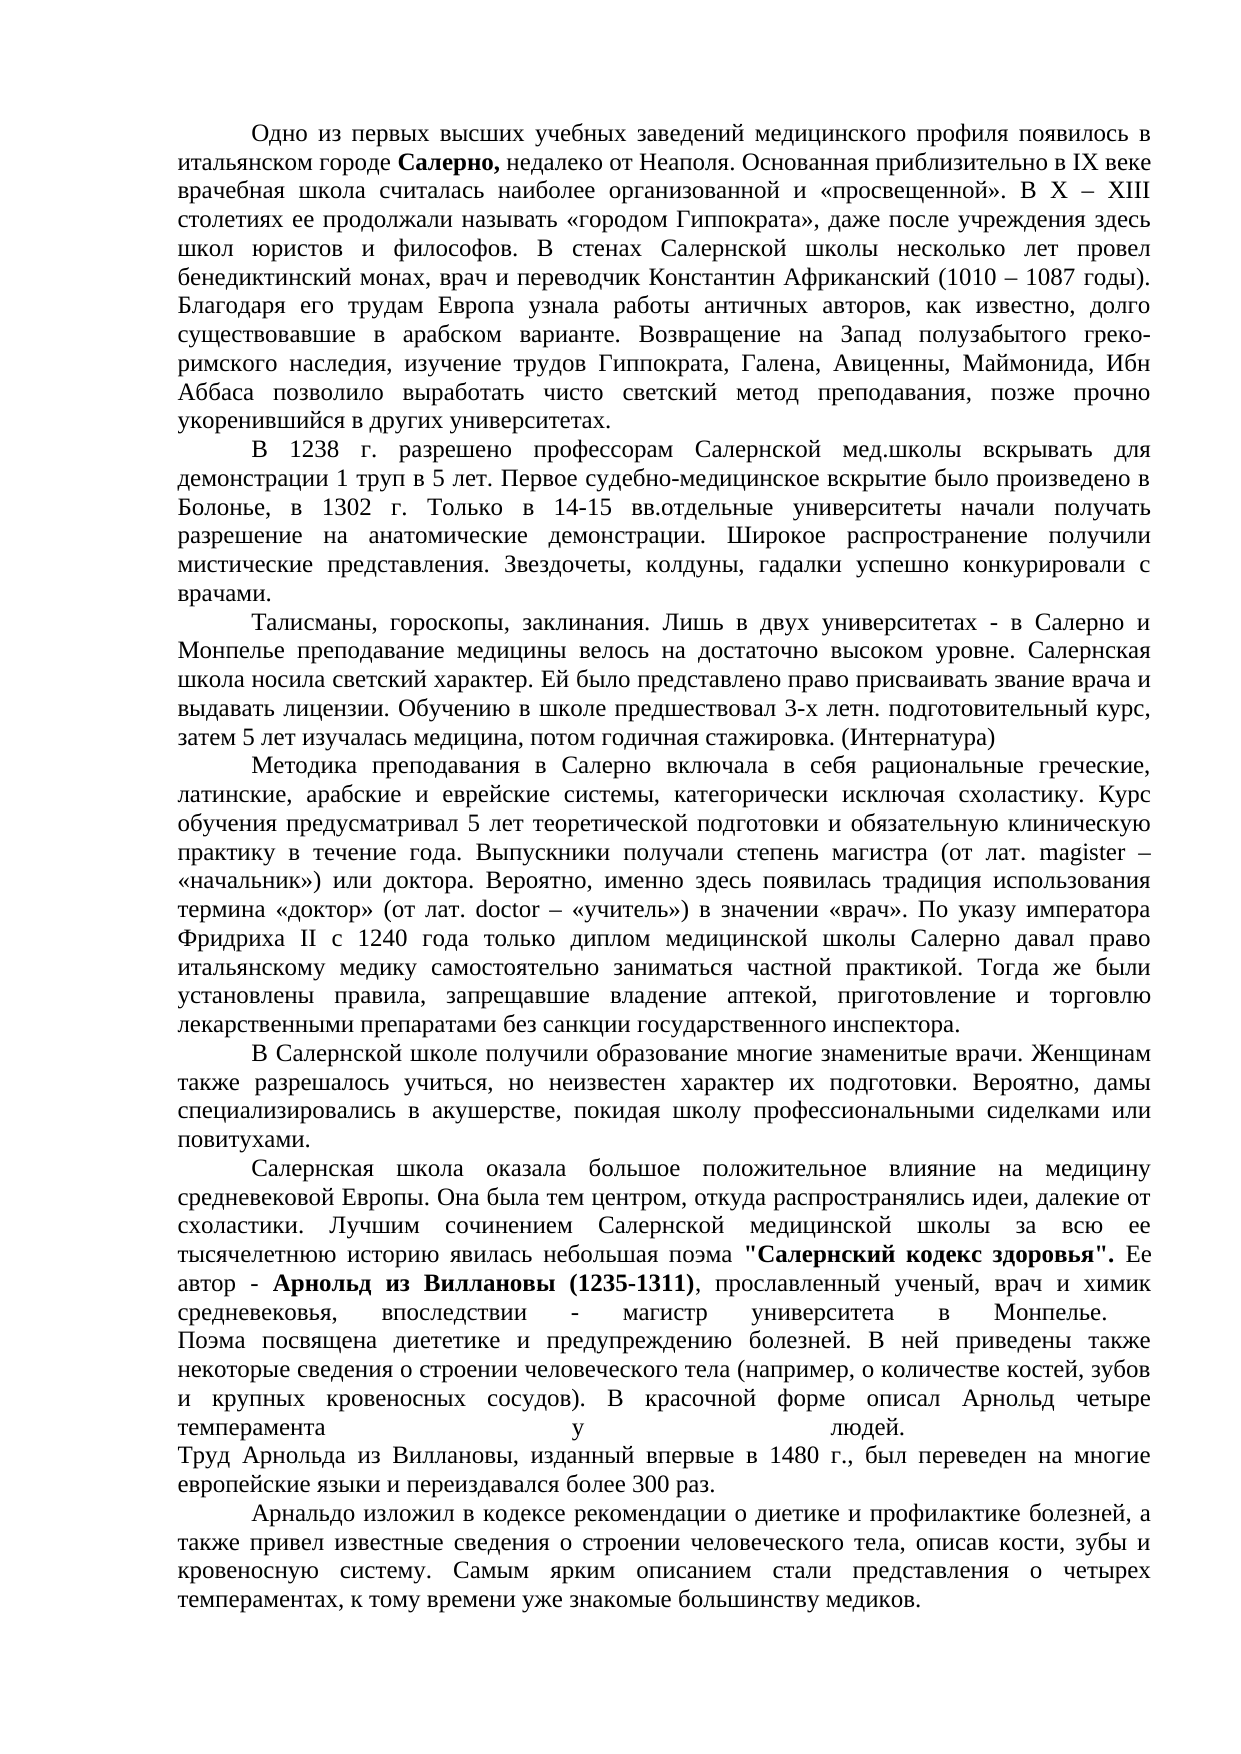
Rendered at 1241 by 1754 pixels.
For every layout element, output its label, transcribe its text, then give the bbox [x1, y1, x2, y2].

text Салернская школа оказала большое положительное влияние на медицину средневековой Европы. Она была тем центром, откуда распространялись идеи, далекие от схоластики. Лучшим сочинением Салернской медицинской школы за всю ее тысячелетнюю историю явилась небольшая поэма "Салернский кодекс здоровья". Ее автор - Арнольд из Виллановы (1235-1311), прославленный ученый, врач и химик средневековья, впоследствии - магистр университета в Монпелье. Поэма посвящена диететике и предупреждению болезней. В ней приведены также некоторые сведения о строении человеческого тела (например, о количестве костей, зубов и крупных кровеносных сосудов). В красочной форме описал Арнольд четыре темперамента у людей. Труд Арнольда из Виллановы, изданный впервые в 1480 г., был переведен на многие европейские языки и переиздавался более 300 раз. [177, 1153, 1152, 1498]
text Одно из первых высших учебных заведений медицинского профиля появилось в итальянском городе Салерно, недалеко от Неаполя. Основанная приблизительно в IX веке врачебная школа считалась наиболее организованной и «просвещенной». В X – XIII столетиях ее продолжали называть «городом Гиппократа», даже после учреждения здесь школ юристов и философов. В стенах Салернской школы несколько лет провел бенедиктинский монах, врач и переводчик Константин Африканский (1010 – 1087 годы). Благодаря его трудам Европа узнала работы античных авторов, как известно, долго существовавшие в арабском варианте. Возвращение на Запад полузабытого греко-римского наследия, изучение трудов Гиппократа, Галена, Авиценны, Маймонида, Ибн Аббаса позволило выработать чисто светский метод преподавания, позже прочно укоренившийся в других университетах. [177, 118, 1152, 434]
text В 1238 г. разрешено профессорам Салернской мед.школы вскрывать для демонстрации 1 труп в 5 лет. Первое судебно-медицинское вскрытие было произведено в Болонье, в 1302 г. Только в 14-15 вв.отдельные университеты начали получать разрешение на анатомические демонстрации. Широкое распространение получили мистические представления. Звездочеты, колдуны, гадалки успешно конкурировали с врачами. [177, 434, 1152, 607]
text Методика преподавания в Салерно включала в себя рациональные греческие, латинские, арабские и еврейские системы, категорически исключая схоластику. Курс обучения предусматривал 5 лет теоретической подготовки и обязательную клиническую практику в течение года. Выпускники получали степень магистра (от лат. magister – «начальник») или доктора. Вероятно, именно здесь появилась традиция использования термина «доктор» (от лат. doctor – «учитель») в значении «врач». По указу императора Фридриха II с 1240 года только диплом медицинской школы Салерно давал право итальянскому медику самостоятельно заниматься частной практикой. Тогда же были установлены правила, запрещавшие владение аптекой, приготовление и торговлю лекарственными препаратами без санкции государственного инспектора. [177, 751, 1152, 1038]
text Арнальдо изложил в кодексе рекомендации о диетике и профилактике болезней, а также привел известные сведения о строении человеческого тела, описав кости, зубы и кровеносную систему. Самым ярким описанием стали представления о четырех темпераментах, к тому времени уже знакомые большинству медиков. [177, 1498, 1152, 1613]
text В Салернской школе получили образование многие знаменитые врачи. Женщинам также разрешалось учиться, но неизвестен характер их подготовки. Вероятно, дамы специализировались в акушерстве, покидая школу профессиональными сиделками или повитухами. [177, 1038, 1152, 1153]
text Талисманы, гороскопы, заклинания. Лишь в двух университетах - в Салерно и Монпелье преподавание медицины велось на достаточно высоком уровне. Салернская школа носила светский характер. Ей было представлено право присваивать звание врача и выдавать лицензии. Обучению в школе предшествовал 3-х летн. подготовительный курс, затем 5 лет изучалась медицина, потом годичная стажировка. (Интернатура) [177, 607, 1152, 751]
